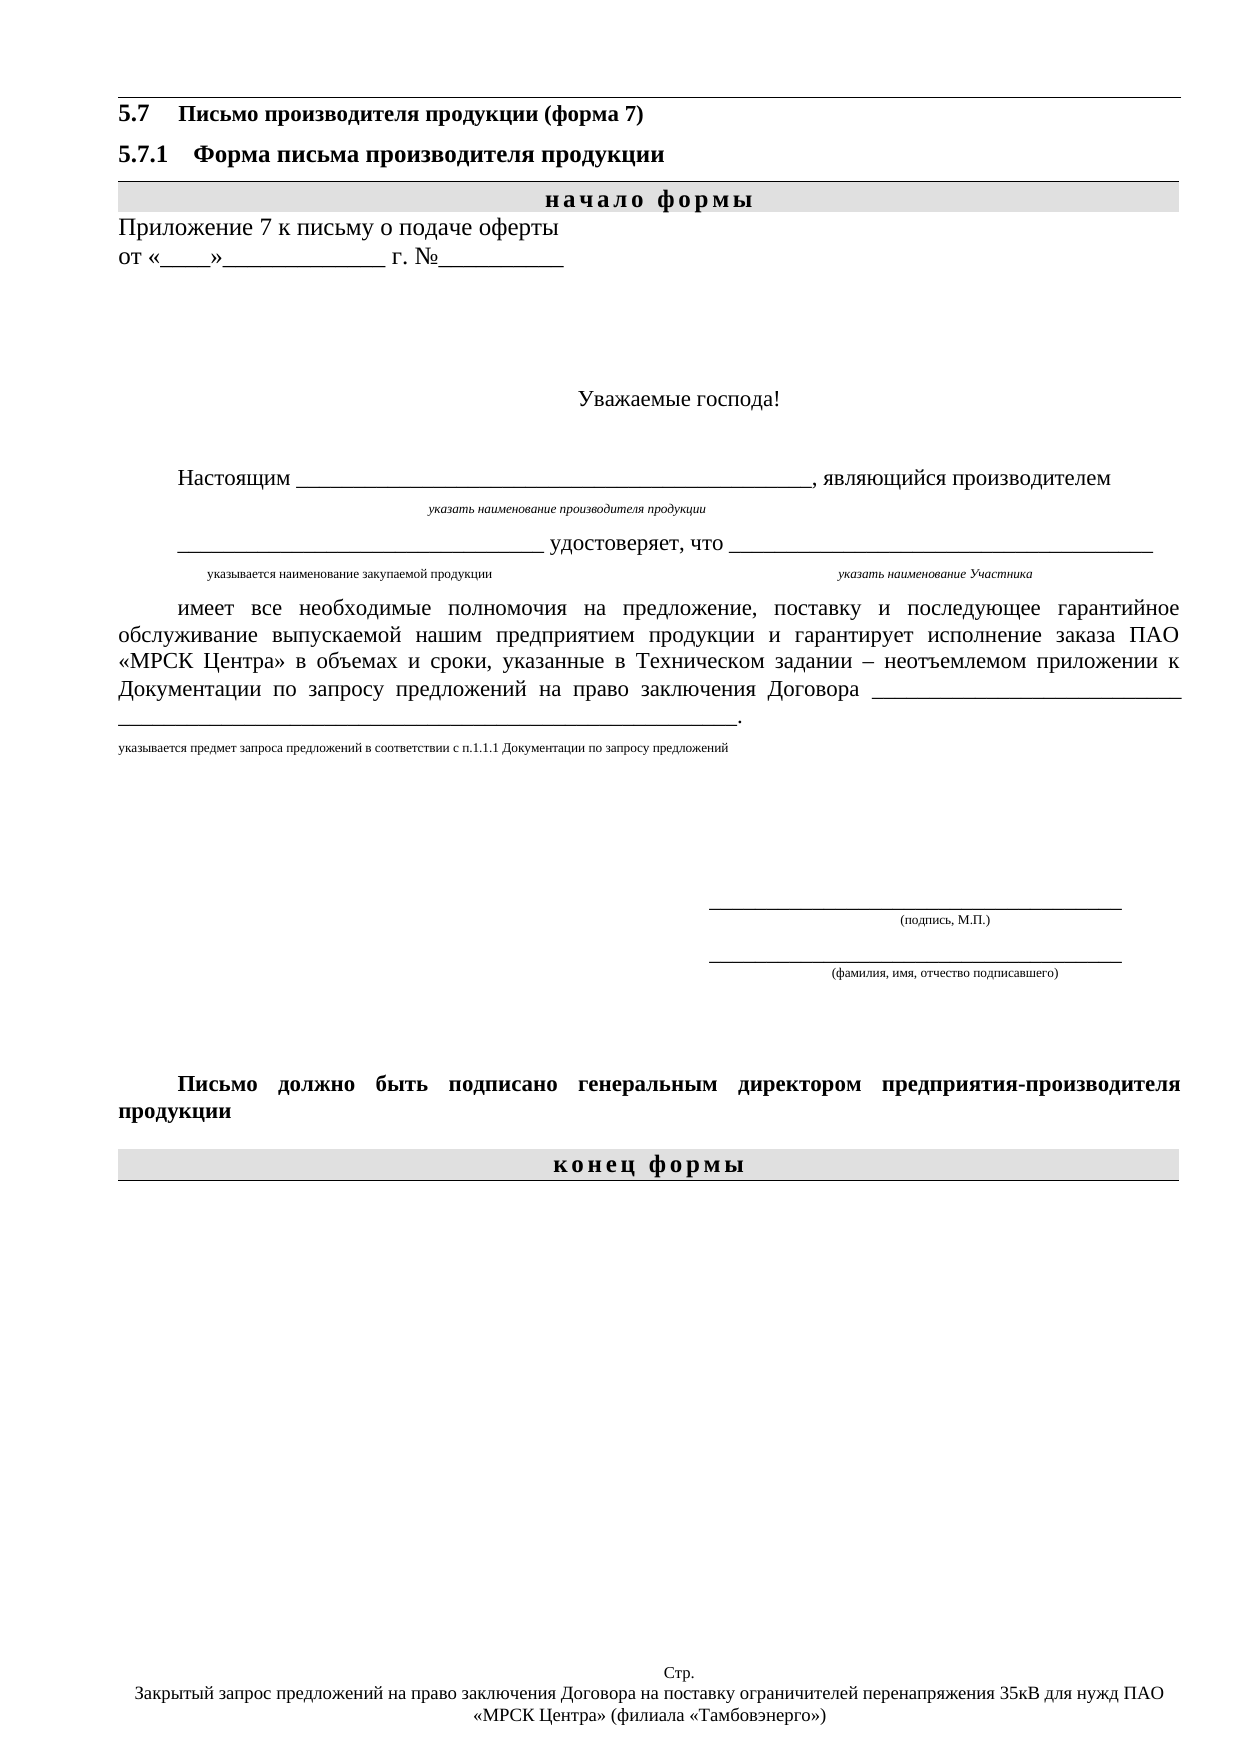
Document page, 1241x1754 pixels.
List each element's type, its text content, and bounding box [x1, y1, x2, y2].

text (подпись, М.П.) [650, 912, 1181, 939]
text ____________________________________ [650, 939, 1181, 965]
text имеет все необходимые полномочия на предложение, поставку и последующее гарантийное обслуживание выпускаемой нашим предприятием продукции и гарантирует исполнение заказа ПАО «МРСК Центра» в объемах и сроки, указанные в Техническом задании – неотъемлемом приложении к Документации по запросу предложений на право заключения Договора ___________________________ ______________________________________________________. [118, 594, 1181, 728]
text начало формы [118, 182, 1179, 212]
subtitle Письмо производителя продукции (форма 7) [118, 98, 1181, 127]
text ____________________________________ [650, 886, 1181, 912]
text конец формы [118, 1149, 1179, 1180]
text указывается предмет запроса предложений в соответствии с п.1.1.1 Документации по запросу предложений [118, 728, 1181, 755]
text Приложение 7 к письму о подаче оферты от «____»_____________ г. №__________ [118, 212, 1181, 270]
text Письмо должно быть подписано генеральным директором предприятия-производителя продукции [118, 1070, 1181, 1123]
text ________________________________ удостоверяет, что _____________________________________ [118, 529, 1181, 556]
text указать наименование производителя продукции [369, 490, 1181, 517]
text Настоящим _____________________________________________, являющийся производителем [118, 464, 1181, 490]
text Уважаемые господа! [118, 385, 1181, 411]
subtitle Форма письма производителя продукции [118, 139, 1181, 168]
text указывается наименование закупаемой продукции указать наименование Участника [148, 556, 1181, 582]
text (фамилия, имя, отчество подписавшего) [650, 965, 1181, 991]
